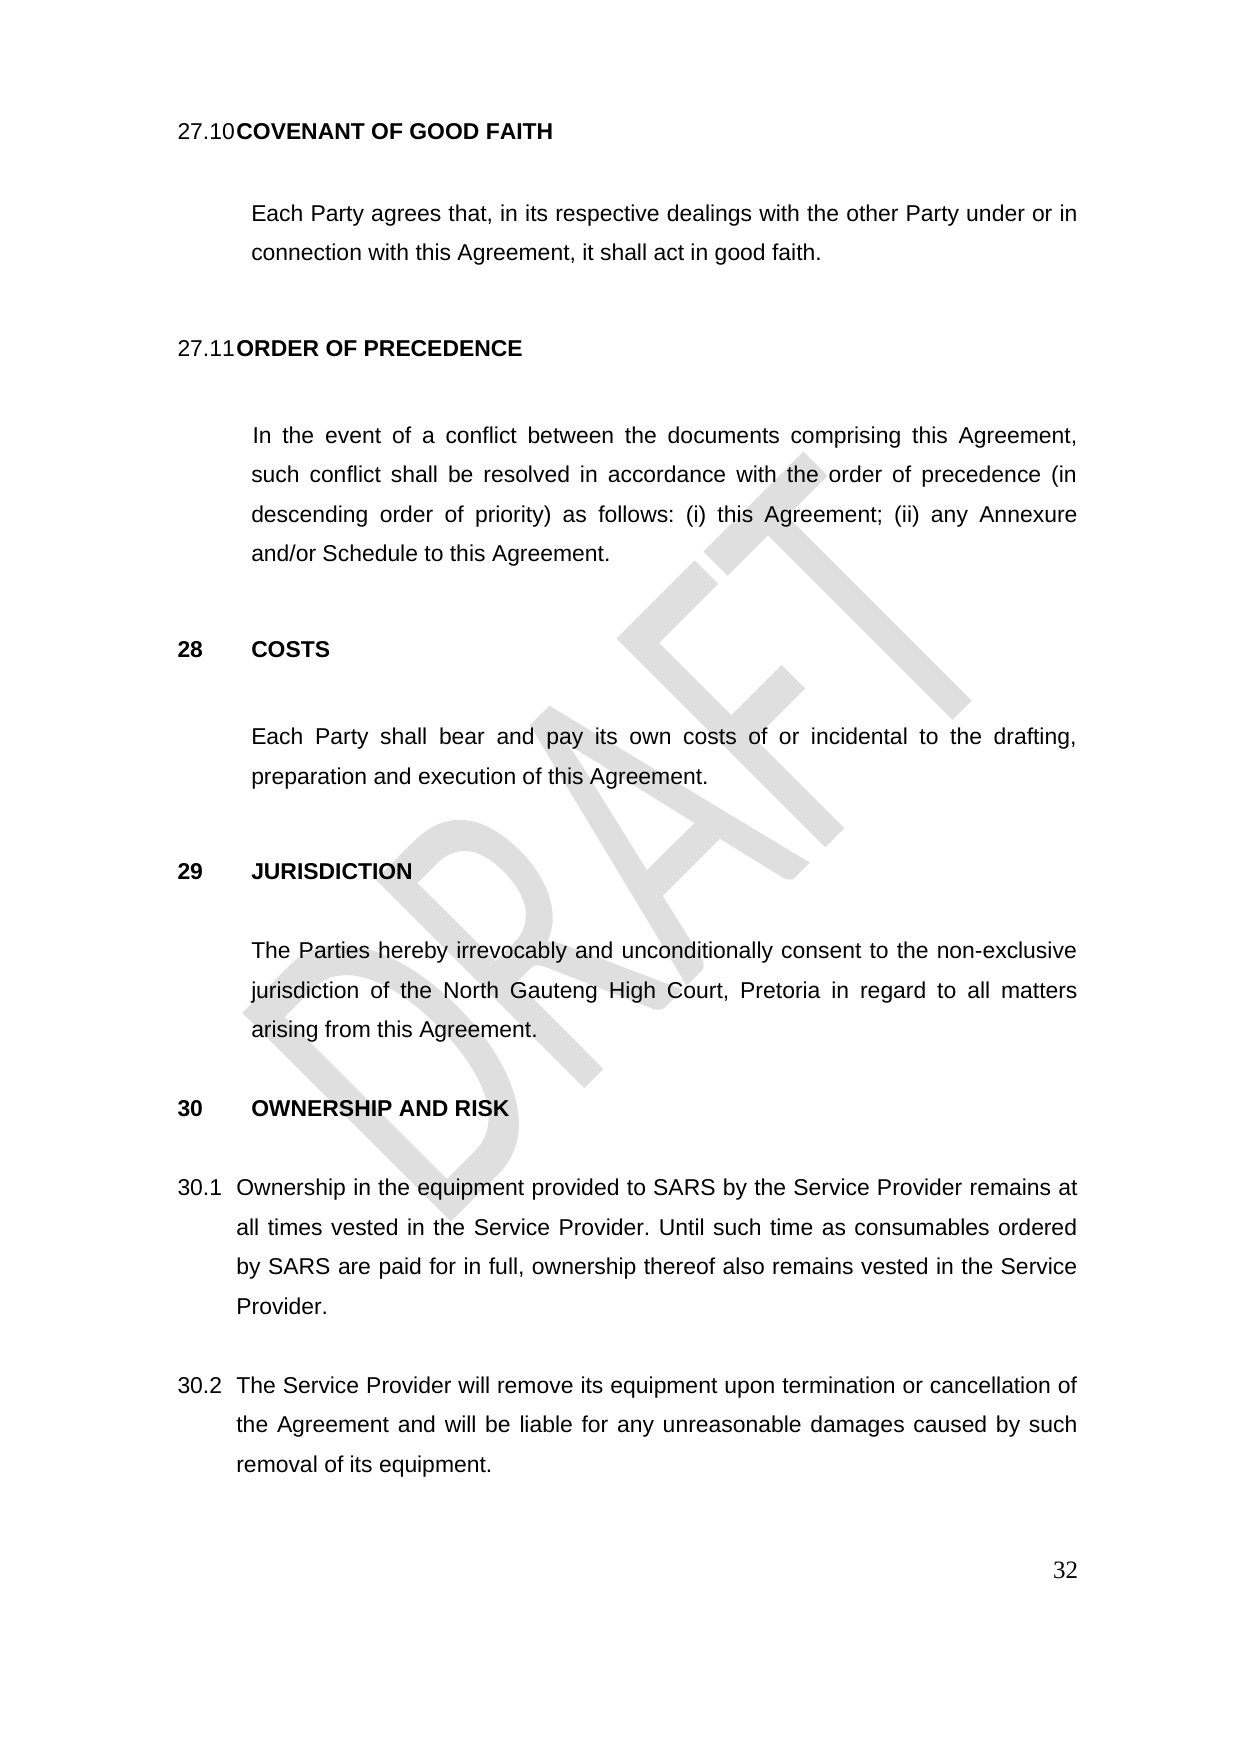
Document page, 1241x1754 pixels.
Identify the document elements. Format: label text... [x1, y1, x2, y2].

list JURISDICTION [177, 858, 1078, 885]
list OWNERSHIP AND RISK [177, 1095, 1078, 1122]
list Each Party agrees that, in its respective dealings with the other Party under or in connection with this Agreement, it shall act in good faith. [251, 199, 1078, 265]
list Each Party shall bear and pay its own costs of or incidental to the drafting, preparation and execution of this Agreement. [177, 723, 1078, 789]
list COVENANT OF GOOD FAITH [177, 118, 1078, 144]
text In the event of a conflict between the documents comprising this Agreement, such conflict shall be resolved in accordance with the order of precedence (in descending order of priority) as follows: (i) this Agreement; (ii) any Annexure and/or Schedule to this Agreement. [251, 422, 1078, 567]
list The Service Provider will remove its equipment upon termination or cancellation of the Agreement and will be liable for any unreasonable damages caused by such removal of its equipment. [177, 1372, 1078, 1477]
list COSTS [177, 636, 1078, 662]
list The Parties hereby irrevocably and unconditionally consent to the non-exclusive jurisdiction of the North Gauteng High Court, Pretoria in regard to all matters arising from this Agreement. [236, 937, 1078, 1043]
list ORDER OF PRECEDENCE [177, 334, 1078, 361]
list Ownership in the equipment provided to SARS by the Service Provider remains at all times vested in the Service Provider. Until such time as consumables ordered by SARS are paid for in full, ownership thereof also remains vested in the Service Provider. [177, 1174, 1078, 1319]
